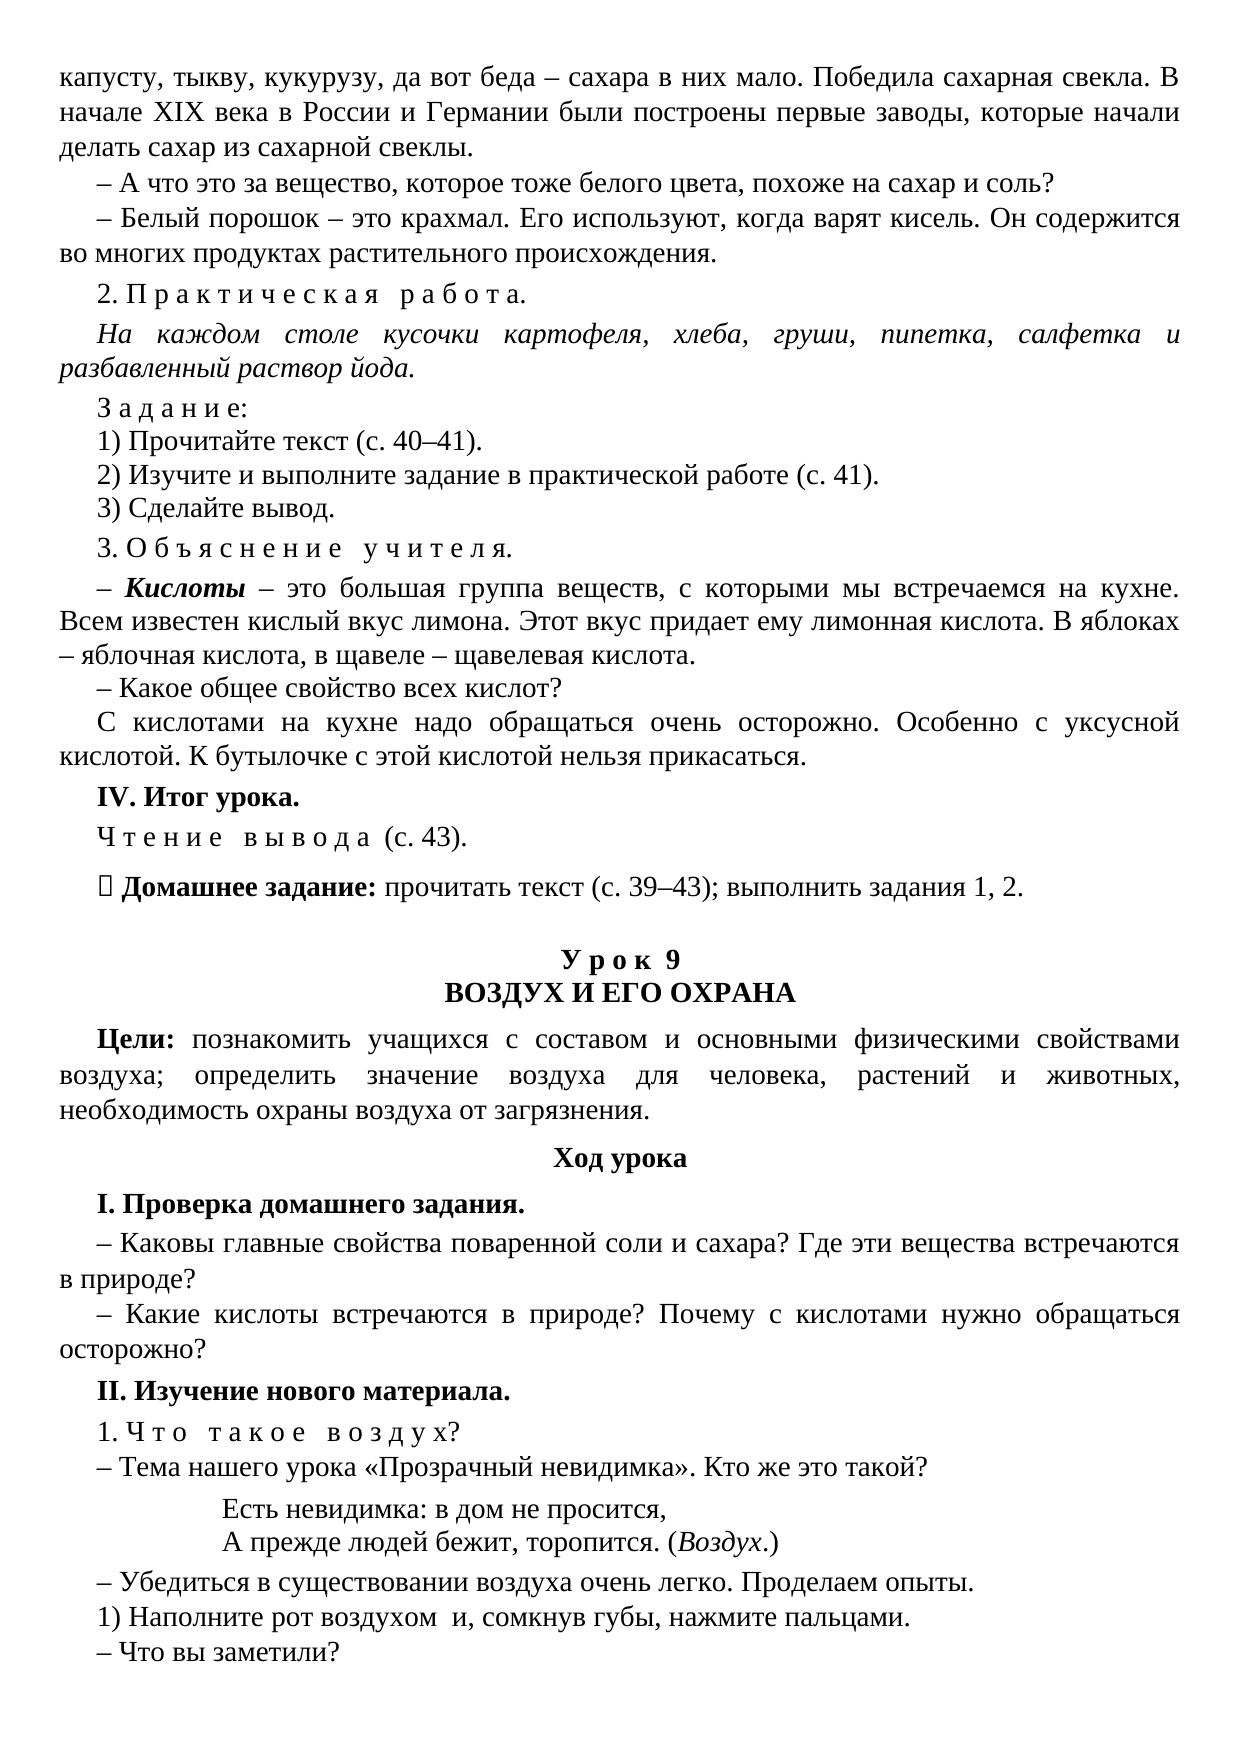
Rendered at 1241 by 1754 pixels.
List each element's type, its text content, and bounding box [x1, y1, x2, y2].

text С кислотами на кухне надо обращаться очень осторожно. Особенно с уксусной кислотой. К бутылочке с этой кислотой нельзя прикасаться. [59, 704, 1181, 771]
text  Домашнее задание: прочитать текст (с. 39–43); выполнить задания 1, 2. [59, 865, 1181, 904]
text Цели: познакомить учащихся с составом и основными физическими свойствами воздуха; определить значение воздуха для человека, растений и животных, необходимость охраны воздуха от загрязнения. [59, 1022, 1181, 1126]
text – Какие кислоты встречаются в природе? Почему с кислотами нужно обращаться осторожно? [59, 1296, 1181, 1365]
text 1) Наполните рот воздухом и, сомкнув губы, нажмите пальцами. [59, 1599, 1181, 1633]
text 2. П р а к т и ч е с к а я р а б о т а. [59, 277, 1181, 310]
text I. Проверка домашнего задания. [59, 1186, 1181, 1219]
text – А что это за вещество, которое тоже белого цвета, похоже на сахар и соль? [59, 165, 1181, 198]
text Ч т е н и е в ы в о д а (с. 43). [59, 819, 1181, 852]
text Ход урока [59, 1140, 1181, 1173]
text – Кислоты – это большая группа веществ, с которыми мы встречаемся на кухне. Всем известен кислый вкус лимона. Этот вкус придает ему лимонная кислота. В яблоках – яблочная кислота, в щавеле – щавелевая кислота. [59, 570, 1181, 671]
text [59, 59, 1181, 163]
text – Что вы заметили? [59, 1634, 1181, 1668]
text 3. О б ъ я с н е н и е у ч и т е л я. [59, 530, 1181, 564]
text 1) Прочитайте текст (с. 40–41). [59, 423, 1181, 457]
text – Белый порошок – это крахмал. Его используют, когда варят кисель. Он содержится во многих продуктах растительного происхождения. [59, 200, 1181, 269]
text А прежде людей бежит, торопится. (Воздух.) [59, 1524, 1181, 1558]
text – Какое общее свойство всех кислот? [59, 671, 1181, 704]
text – Убедиться в существовании воздуха очень легко. Проделаем опыты. [59, 1564, 1181, 1598]
text З а д а н и е: [59, 390, 1181, 423]
text II. Изучение нового материала. [59, 1373, 1181, 1406]
text 3) Сделайте вывод. [59, 490, 1181, 524]
text На каждом столе кусочки картофеля, хлеба, груши, пипетка, салфетка и разбавленный раствор йода. [59, 316, 1181, 383]
text IV. Итог урока. [59, 779, 1181, 812]
text – Каковы главные свойства поваренной соли и сахара? Где эти вещества встречаются в природе? [59, 1226, 1181, 1294]
text 1. Ч т о т а к о е в о з д у х? [59, 1414, 1181, 1448]
text 2) Изучите и выполните задание в практической работе (с. 41). [59, 457, 1181, 490]
text – Тема нашего урока «Прозрачный невидимка». Кто же это такой? [59, 1449, 1181, 1483]
text У р о к 9 воздух и его охрана [59, 942, 1181, 1009]
text Есть невидимка: в дом не просится, [59, 1491, 1181, 1524]
